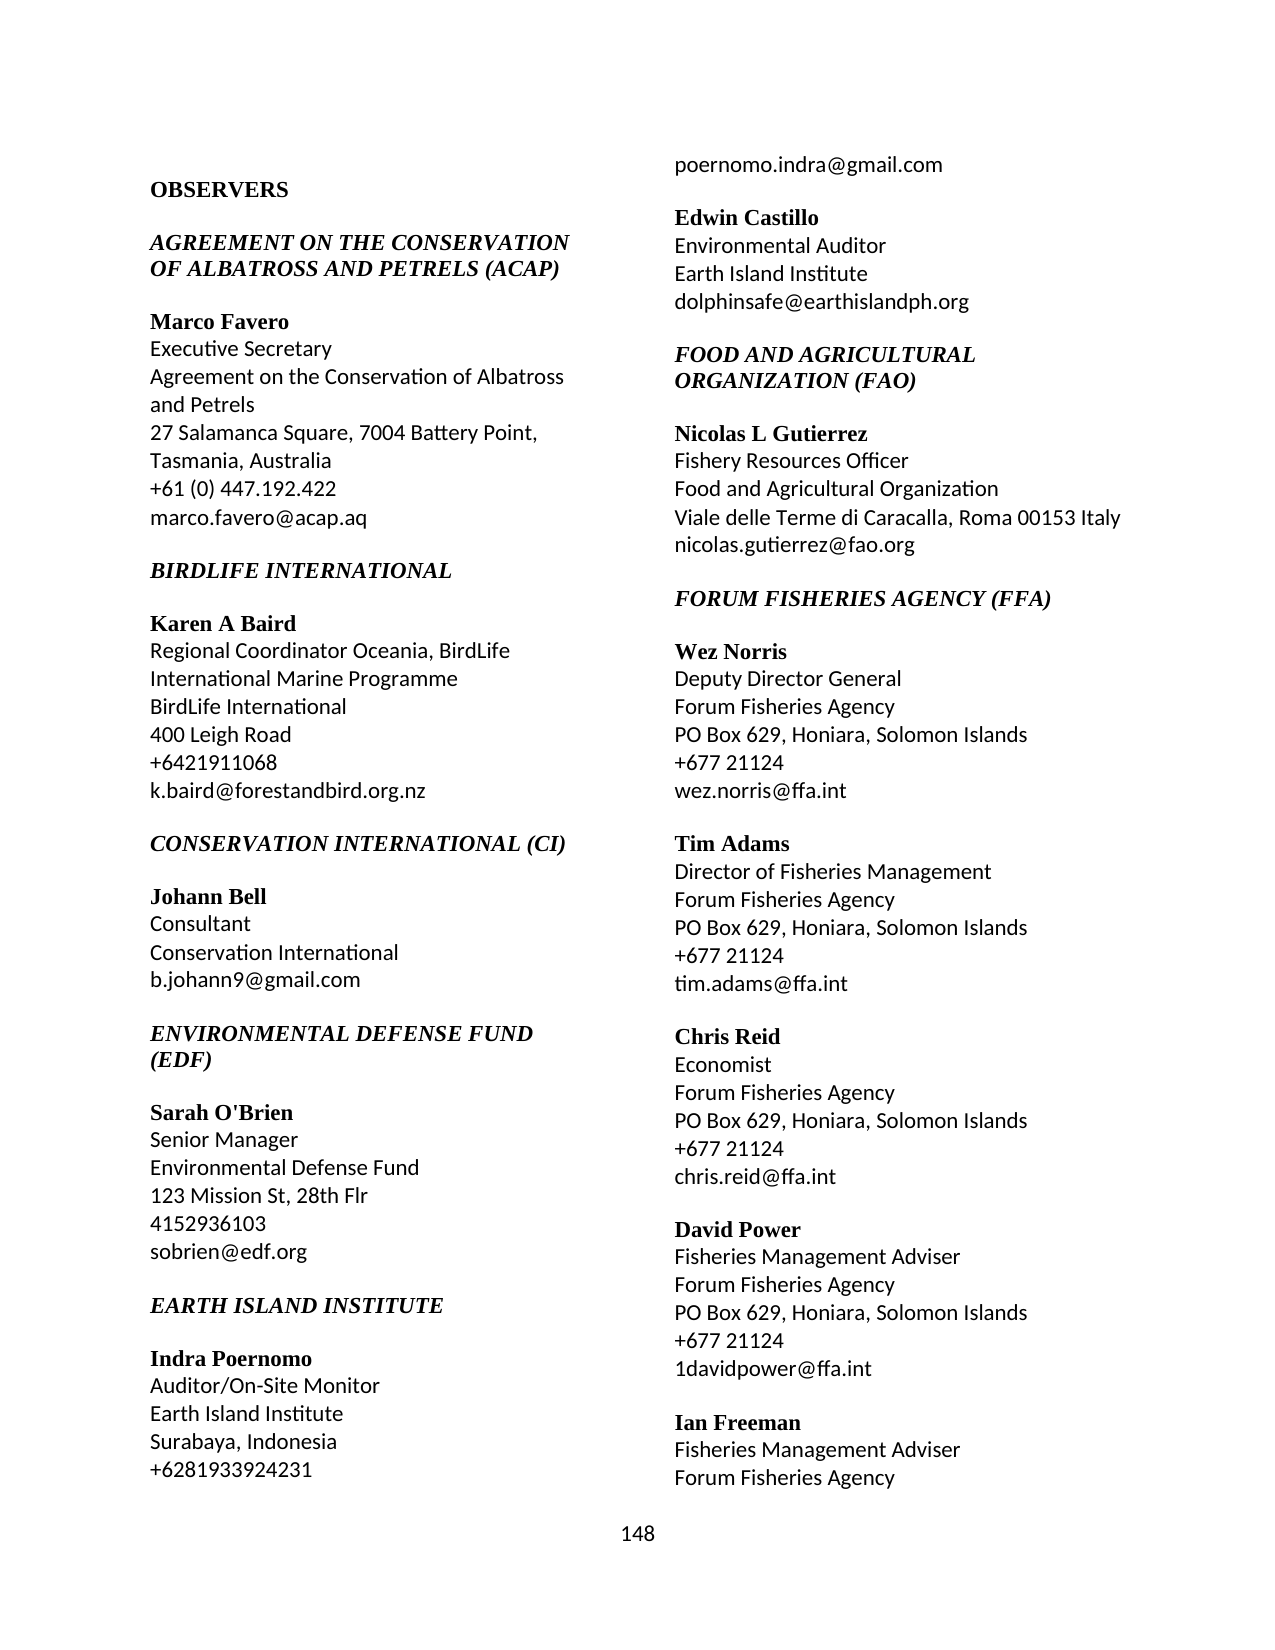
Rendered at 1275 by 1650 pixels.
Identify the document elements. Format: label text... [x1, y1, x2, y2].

text marco.favero@acap.aq [150, 503, 601, 531]
text CONSERVATION INTERNATIONAL (CI) [150, 831, 601, 857]
text Executive Secretary [150, 334, 601, 362]
text Edwin Castillo [674, 204, 1125, 231]
text Viale delle Terme di Caracalla, Roma 00153 Italy [674, 503, 1125, 531]
text Fishery Resources Officer [674, 447, 1125, 474]
text Regional Coordinator Oceania, BirdLife International Marine Programme [150, 636, 601, 692]
text Conservation International [150, 938, 601, 966]
text wez.norris@ffa.int [674, 776, 1125, 804]
text BIRDLIFE INTERNATIONAL [150, 557, 601, 583]
text Earth Island Institute [150, 1399, 601, 1427]
text Agreement on the Conservation of Albatross and Petrels [150, 362, 601, 418]
text dolphinsafe@earthislandph.org [674, 287, 1125, 315]
text ENVIRONMENTAL DEFENSE FUND (EDF) [150, 1020, 601, 1073]
text FORUM FISHERIES AGENCY (FFA) [674, 585, 1125, 611]
text Wez Norris [674, 638, 1125, 664]
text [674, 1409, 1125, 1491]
text Auditor/On-Site Monitor [150, 1371, 601, 1399]
text b.johann9@gmail.com [150, 966, 601, 994]
text Nicolas L Gutierrez [674, 420, 1125, 447]
text tim.adams@ffa.int [674, 969, 1125, 997]
text +677 21124 [674, 941, 1125, 969]
text Forum Fisheries Agency [674, 692, 1125, 720]
text +61 (0) 447.192.422 [150, 474, 601, 503]
text chris.reid@ffa.int [674, 1162, 1125, 1190]
text +677 21124 [674, 1134, 1125, 1162]
text Johann Bell [150, 883, 601, 909]
text Surabaya, Indonesia [150, 1427, 601, 1455]
text PO Box 629, Honiara, Solomon Islands [674, 720, 1125, 748]
text Forum Fisheries Agency [674, 1271, 1125, 1298]
text David Power [674, 1216, 1125, 1242]
text sobrien@edf.org [150, 1237, 601, 1266]
text Senior Manager [150, 1125, 601, 1153]
text +677 21124 [674, 1327, 1125, 1354]
text Forum Fisheries Agency [674, 1078, 1125, 1106]
text poernomo.indra@gmail.com [674, 150, 1125, 178]
text Indra Poernomo [150, 1344, 601, 1371]
text Economist [674, 1050, 1125, 1078]
text OBSERVERS [150, 176, 601, 203]
text Sarah O'Brien [150, 1099, 601, 1125]
text Environmental Auditor [674, 231, 1125, 259]
text 27 Salamanca Square, 7004 Battery Point, Tasmania, Australia [150, 418, 601, 474]
text Forum Fisheries Agency [674, 885, 1125, 913]
text Environmental Defense Fund [150, 1153, 601, 1181]
text +6281933924231 [150, 1455, 601, 1483]
text +6421911068 [150, 748, 601, 776]
text EARTH ISLAND INSTITUTE [150, 1292, 601, 1318]
text Director of Fisheries Management [674, 857, 1125, 885]
text k.baird@forestandbird.org.nz [150, 776, 601, 804]
text Chris Reid [674, 1023, 1125, 1050]
text AGREEMENT ON THE CONSERVATION OF ALBATROSS AND PETRELS (ACAP) [150, 229, 601, 282]
text 400 Leigh Road [150, 720, 601, 748]
text 123 Mission St, 28th Flr [150, 1181, 601, 1209]
text BirdLife International [150, 692, 601, 720]
text FOOD AND AGRICULTURAL ORGANIZATION (FAO) [674, 341, 1125, 394]
text 4152936103 [150, 1209, 601, 1237]
text Food and Agricultural Organization [674, 474, 1125, 503]
text PO Box 629, Honiara, Solomon Islands [674, 1298, 1125, 1327]
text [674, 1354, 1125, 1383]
text Deputy Director General [674, 664, 1125, 692]
text Tim Adams [674, 831, 1125, 857]
text nicolas.gutierrez@fao.org [674, 531, 1125, 559]
text Karen A Baird [150, 610, 601, 636]
text Earth Island Institute [674, 259, 1125, 287]
text PO Box 629, Honiara, Solomon Islands [674, 1106, 1125, 1134]
text Marco Favero [150, 308, 601, 334]
text Consultant [150, 909, 601, 938]
text PO Box 629, Honiara, Solomon Islands [674, 913, 1125, 941]
text +677 21124 [674, 748, 1125, 776]
text Fisheries Management Adviser [674, 1242, 1125, 1271]
